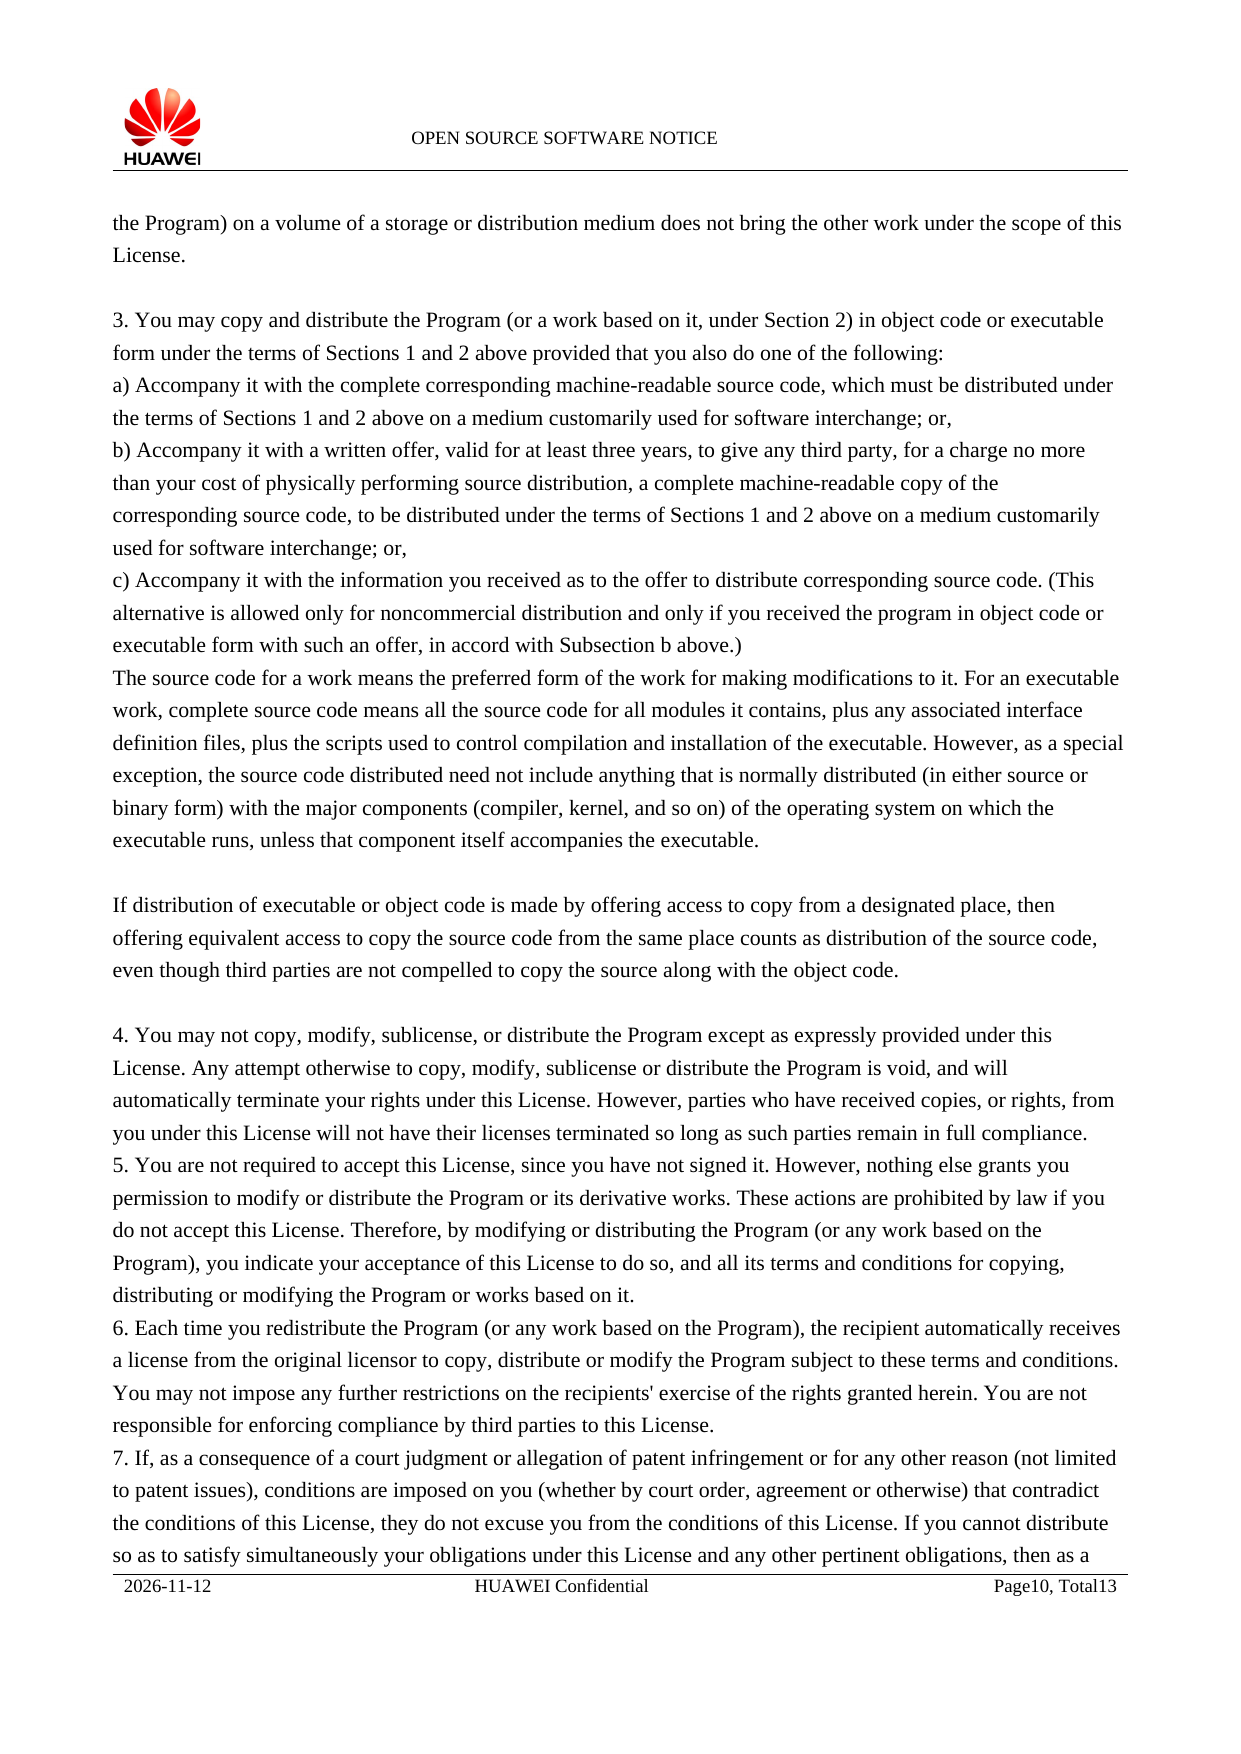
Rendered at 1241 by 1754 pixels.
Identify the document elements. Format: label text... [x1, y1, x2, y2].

text 5. You are not required to accept this License, since you have not signed it. However, nothing else grants you permission to modify or distribute the Program or its derivative works. These actions are prohibited by law if you do not accept this License. Therefore, by modifying or distributing the Program (or any work based on the Program), you indicate your acceptance of this License to do so, and all its terms and conditions for copying, distributing or modifying the Program or works based on it. [112, 1149, 1128, 1311]
text a) Accompany it with the complete corresponding machine-readable source code, which must be distributed under the terms of Sections 1 and 2 above on a medium customarily used for software interchange; or, [112, 369, 1128, 434]
text 6. Each time you redistribute the Program (or any work based on the Program), the recipient automatically receives a license from the original licensor to copy, distribute or modify the Program subject to these terms and conditions. You may not impose any further restrictions on the recipients' exercise of the rights granted herein. You are not responsible for enforcing compliance by third parties to this License. [112, 1311, 1128, 1441]
text 4. You may not copy, modify, sublicense, or distribute the Program except as expressly provided under this License. Any attempt otherwise to copy, modify, sublicense or distribute the Program is void, and will automatically terminate your rights under this License. However, parties who have received copies, or rights, from you under this License will not have their licenses terminated so long as such parties remain in full compliance. [112, 1019, 1128, 1149]
text b) Accompany it with a written offer, valid for at least three years, to give any third party, for a charge no more than your cost of physically performing source distribution, a complete machine-readable copy of the corresponding source code, to be distributed under the terms of Sections 1 and 2 above on a medium customarily used for software interchange; or, [112, 434, 1128, 564]
text c) Accompany it with the information you received as to the offer to distribute corresponding source code. (This alternative is allowed only for noncommercial distribution and only if you received the program in object code or executable form with such an offer, in accord with Subsection b above.) [112, 564, 1128, 661]
picture [124, 88, 201, 165]
text If distribution of executable or object code is made by offering access to copy from a designated place, then offering equivalent access to copy the source code from the same place counts as distribution of the source code, even though third parties are not compelled to copy the source along with the object code. [112, 889, 1128, 986]
text 3. You may copy and distribute the Program (or a work based on it, under Section 2) in object code or executable form under the terms of Sections 1 and 2 above provided that you also do one of the following: [112, 304, 1128, 369]
text The source code for a work means the preferred form of the work for making modifications to it. For an executable work, complete source code means all the source code for all modules it contains, plus any associated interface definition files, plus the scripts used to control compilation and installation of the executable. However, as a special exception, the source code distributed need not include anything that is normally distributed (in either source or binary form) with the major components (compiler, kernel, and so on) of the operating system on which the executable runs, unless that component itself accompanies the executable. [112, 661, 1128, 856]
